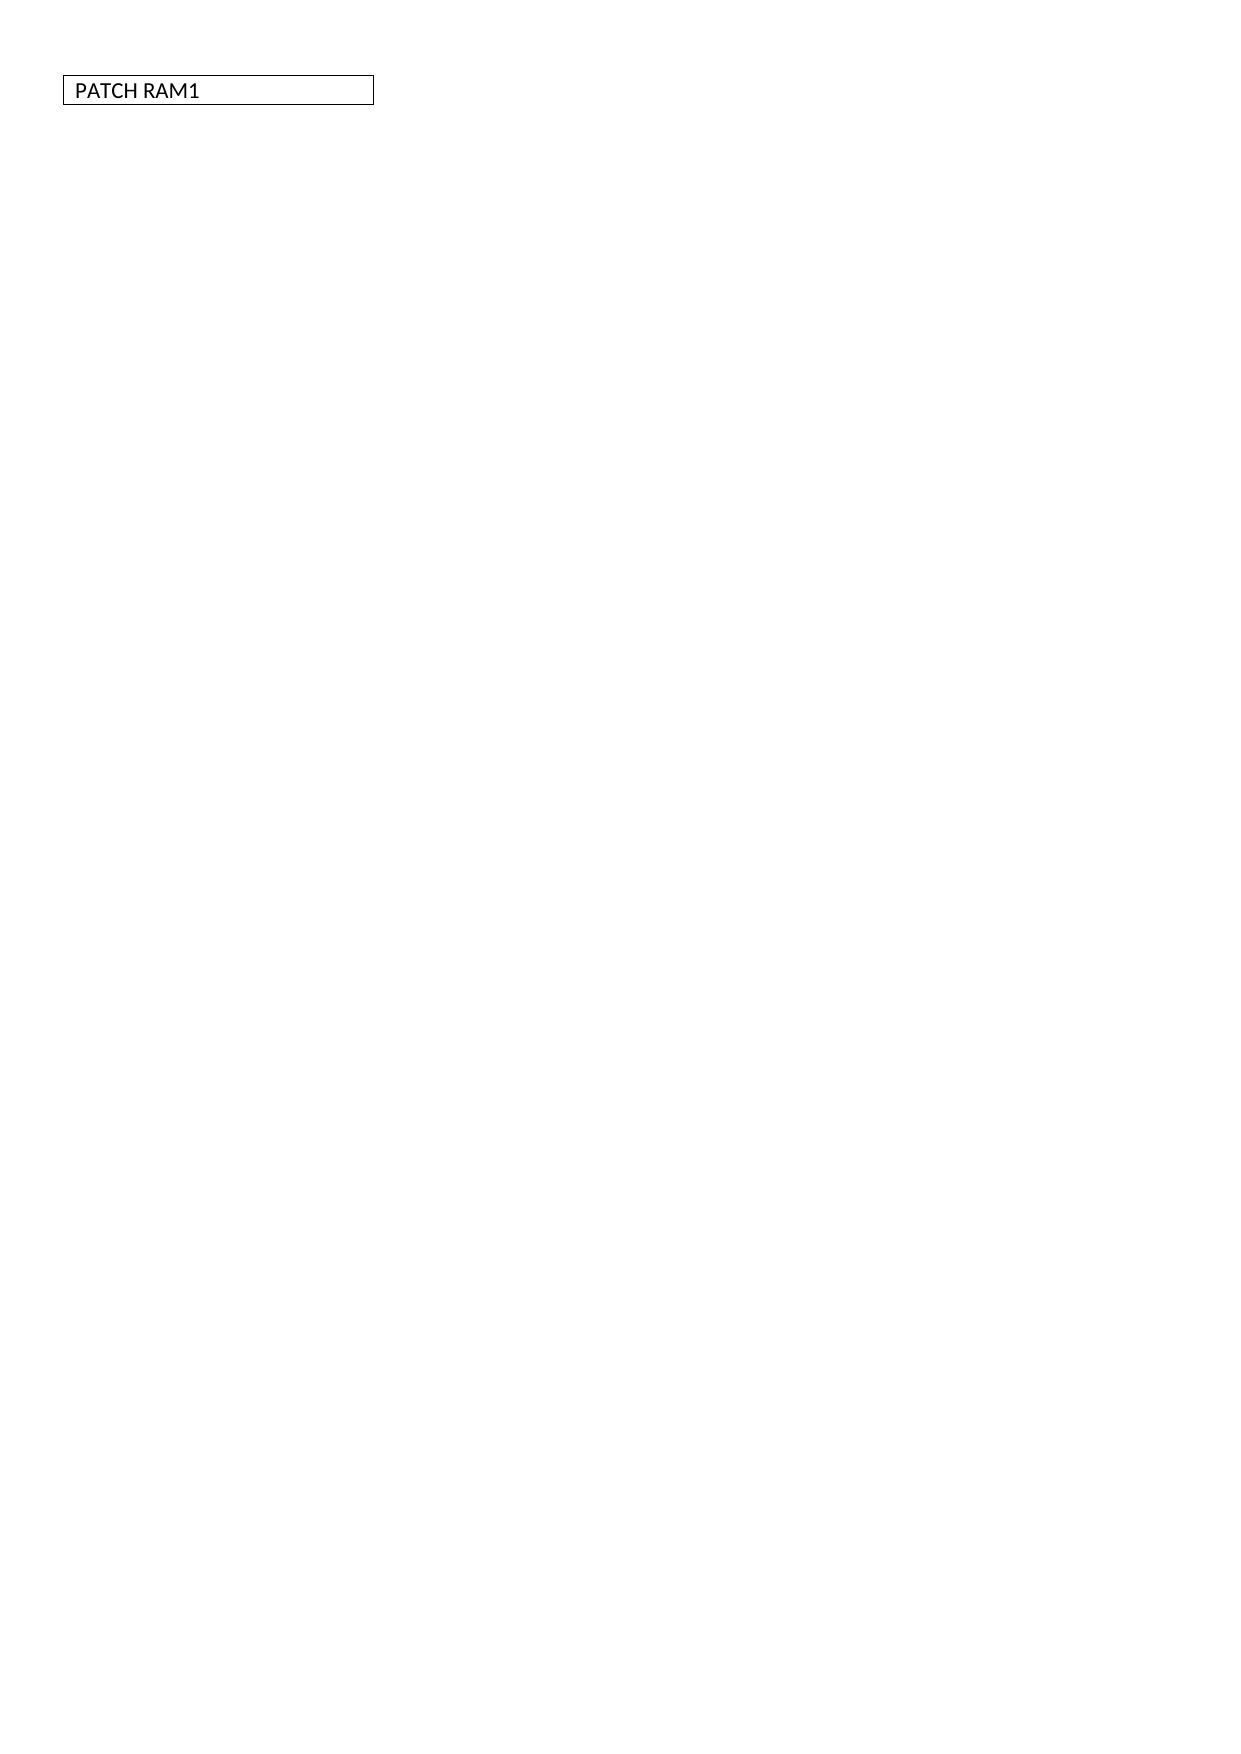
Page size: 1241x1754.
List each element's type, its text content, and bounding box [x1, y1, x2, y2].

table_header PATCH RAM1 [64, 76, 373, 104]
